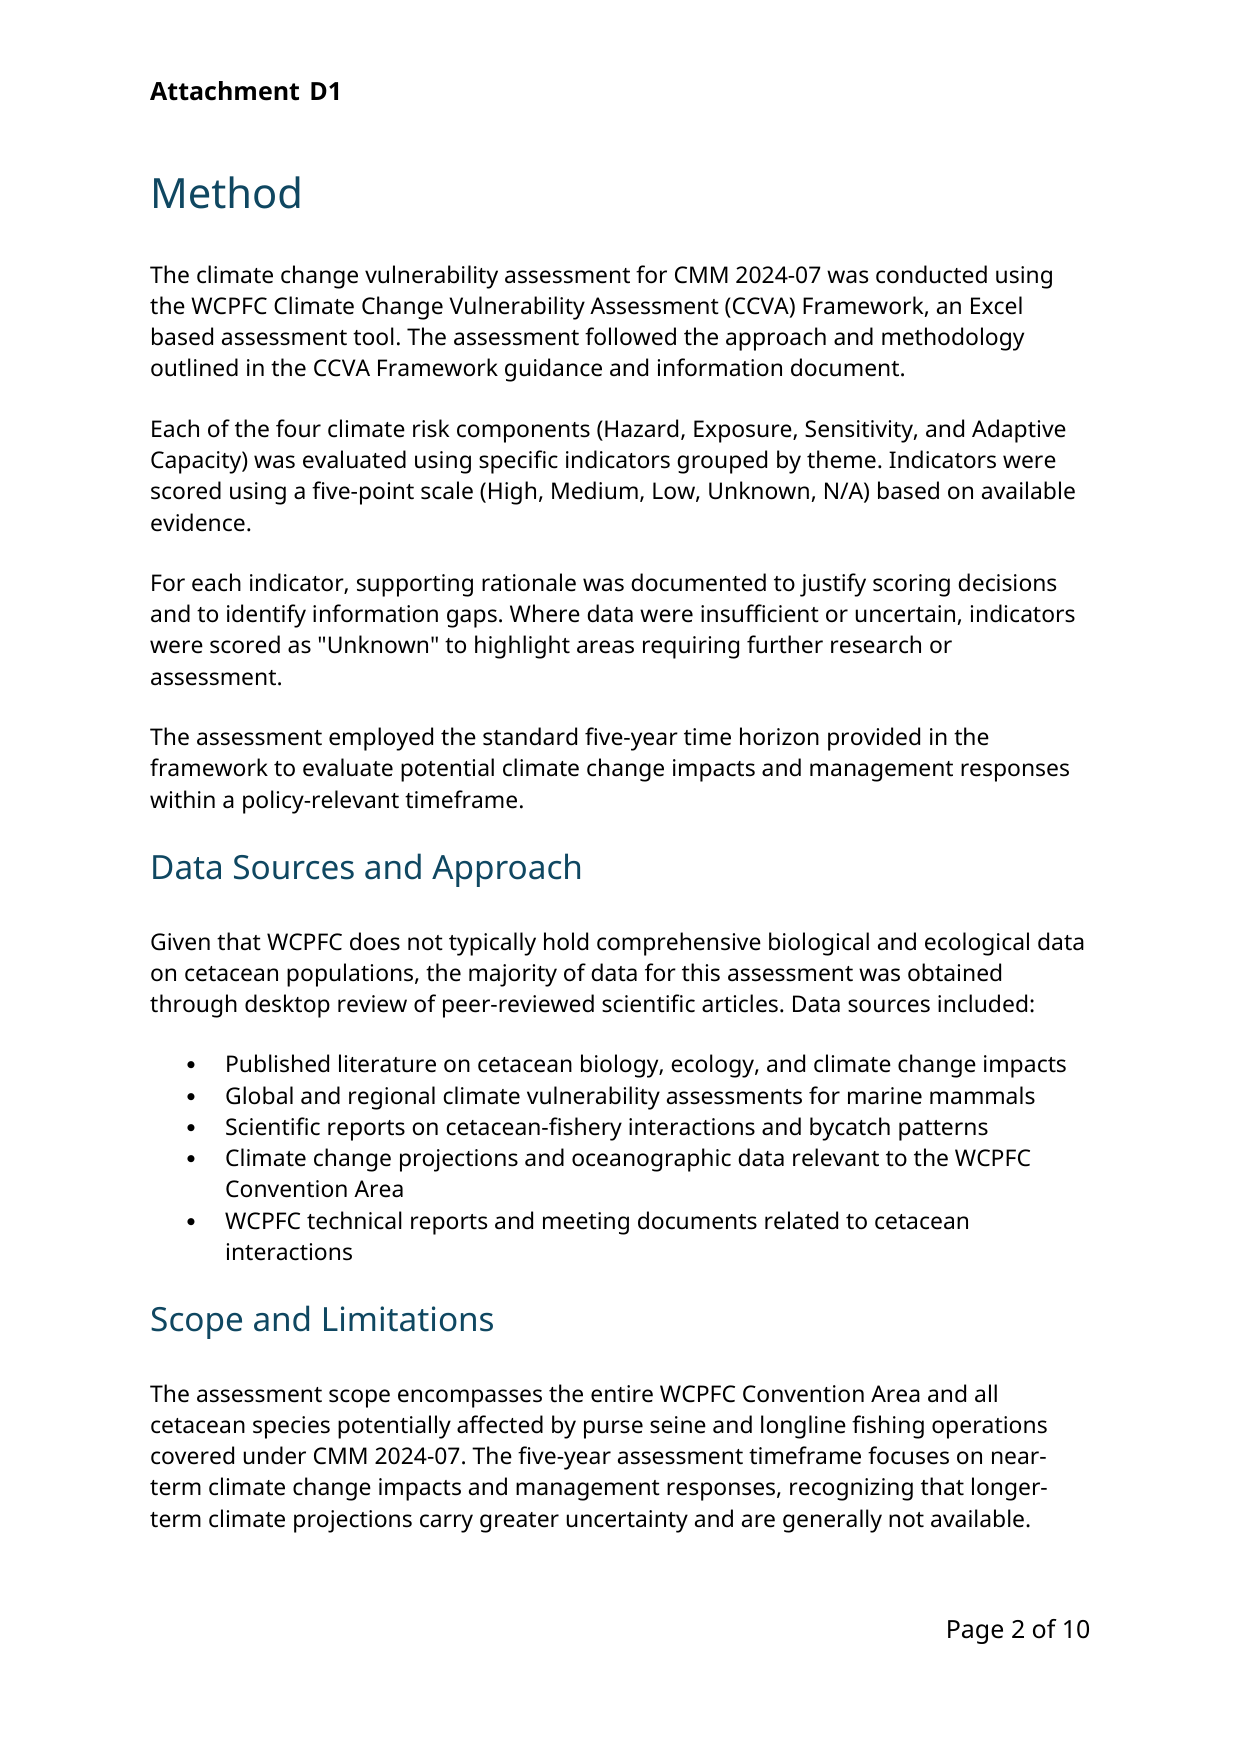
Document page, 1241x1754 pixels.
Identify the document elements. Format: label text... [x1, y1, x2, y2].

text Each of the four climate risk components (Hazard, Exposure, Sensitivity, and Adaptive Capacity) was evaluated using specific indicators grouped by theme. Indicators were scored using a five-point scale (High, Medium, Low, Unknown, N/A) based on available evidence. [150, 413, 1090, 538]
text The assessment scope encompasses the entire WCPFC Convention Area and all cetacean species potentially affected by purse seine and longline fishing operations covered under CMM 2024-07. The five-year assessment timeframe focuses on near-term climate change impacts and management responses, recognizing that longer-term climate projections carry greater uncertainty and are generally not available. [150, 1378, 1090, 1534]
subtitle Method [150, 164, 1090, 221]
text The assessment employed the standard five-year time horizon provided in the framework to evaluate potential climate change impacts and management responses within a policy-relevant timeframe. [150, 721, 1090, 815]
list Climate change projections and oceanographic data relevant to the WCPFC Convention Area [187, 1142, 1090, 1204]
subtitle Data Sources and Approach [150, 844, 1090, 889]
list Scientific reports on cetacean-fishery interactions and bycatch patterns [187, 1111, 1090, 1142]
text For each indicator, supporting rationale was documented to justify scoring decisions and to identify information gaps. Where data were insufficient or uncertain, indicators were scored as "Unknown" to highlight areas requiring further research or assessment. [150, 567, 1090, 692]
subtitle Scope and Limitations [150, 1296, 1090, 1342]
list Published literature on cetacean biology, ecology, and climate change impacts [187, 1048, 1090, 1079]
list WCPFC technical reports and meeting documents related to cetacean interactions [187, 1204, 1090, 1267]
list Global and regional climate vulnerability assessments for marine mammals [187, 1079, 1090, 1111]
text Given that WCPFC does not typically hold comprehensive biological and ecological data on cetacean populations, the majority of data for this assessment was obtained through desktop review of peer-reviewed scientific articles. Data sources included: [150, 925, 1090, 1019]
text The climate change vulnerability assessment for CMM 2024-07 was conducted using the WCPFC Climate Change Vulnerability Assessment (CCVA) Framework, an Excel based assessment tool. The assessment followed the approach and methodology outlined in the CCVA Framework guidance and information document. [150, 259, 1090, 384]
